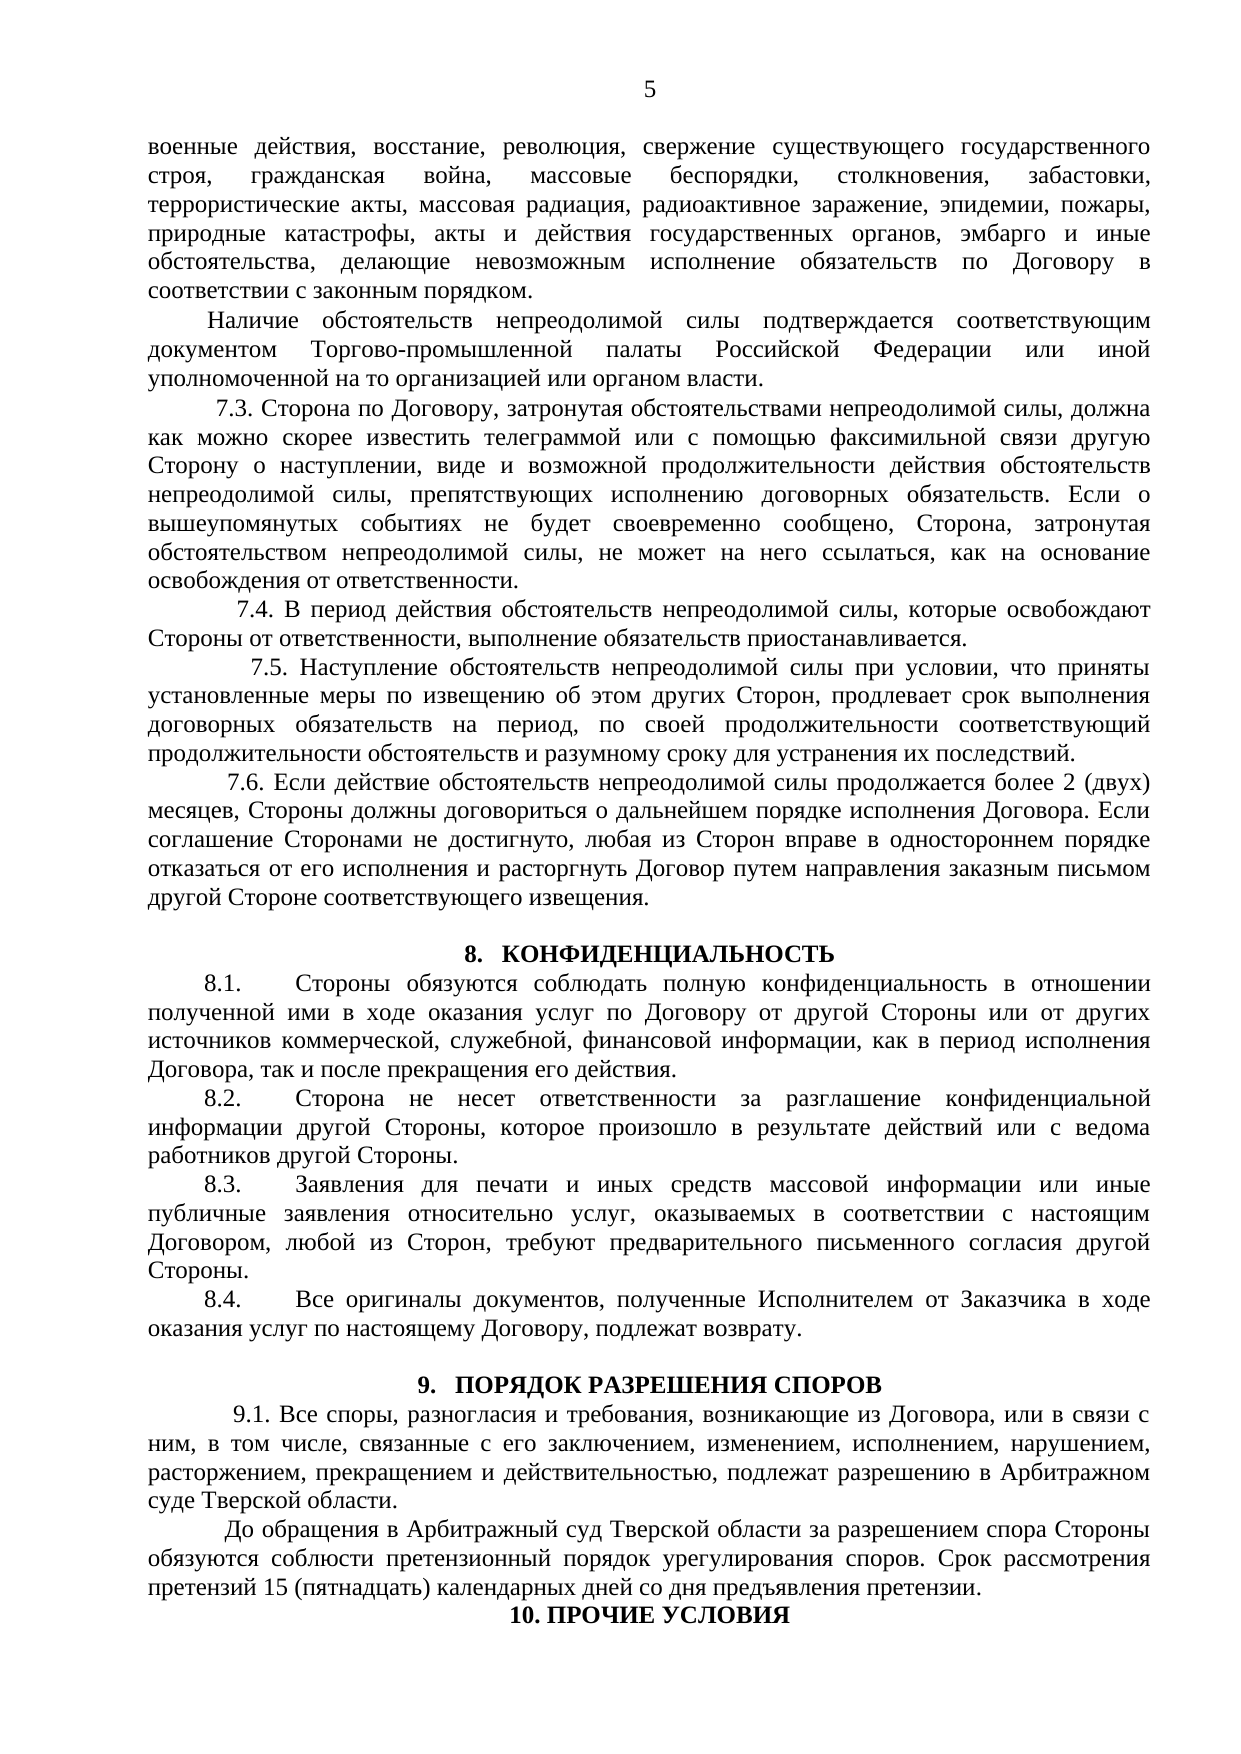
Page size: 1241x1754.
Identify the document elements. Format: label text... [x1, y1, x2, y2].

list КОНФИДЕНЦИАЛЬНОСТЬ [148, 939, 1152, 968]
list Заявления для печати и иных средств массовой информации или иные публичные заявления относительно услуг, оказываемых в соответствии с настоящим Договором, любой из Сторон, требуют предварительного письменного согласия другой Стороны. [148, 1169, 1152, 1284]
list Стороны обязуются соблюдать полную конфиденциальность в отношении полученной ими в ходе оказания услуг по Договору от другой Стороны или от других источников коммерческой, служебной, финансовой информации, как в период исполнения Договора, так и после прекращения его действия. [148, 968, 1152, 1083]
text 7.3. Сторона по Договору, затронутая обстоятельствами непреодолимой силы, должна как можно скорее известить телеграммой или с помощью факсимильной связи другую Сторону о наступлении, виде и возможной продолжительности действия обстоятельств непреодолимой силы, препятствующих исполнению договорных обязательств. Если о вышеупомянутых событиях не будет своевременно сообщено, Сторона, затронутая обстоятельством непреодолимой силы, не может на него ссылаться, как на основание освобождения от ответственности. [148, 393, 1152, 594]
list Все оригиналы документов, полученные Исполнителем от Заказчика в ходе оказания услуг по настоящему Договору, подлежат возврату. [148, 1284, 1152, 1342]
text 7.6. Если действие обстоятельств непреодолимой силы продолжается более 2 (двух) месяцев, Стороны должны договориться о дальнейшем порядке исполнения Договора. Если соглашение Сторонами не достигнуто, любая из Сторон вправе в одностороннем порядке отказаться от его исполнения и расторгнуть Договор путем направления заказным письмом другой Стороне соответствующего извещения. [148, 767, 1152, 911]
text 7.4. В период действия обстоятельств непреодолимой силы, которые освобождают Стороны от ответственности, выполнение обязательств приостанавливается. [148, 594, 1152, 652]
text 7.5. Наступление обстоятельств непреодолимой силы при условии, что приняты установленные меры по извещению об этом других Сторон, продлевает срок выполнения договорных обязательств на период, по своей продолжительности соответствующий продолжительности обстоятельств и разумному сроку для устранения их последствий. [148, 652, 1152, 767]
list Сторона не несет ответственности за разглашение конфиденциальной информации другой Стороны, которое произошло в результате действий или с ведома работников другой Стороны. [148, 1083, 1152, 1169]
list ПРОЧИЕ УСЛОВИЯ [148, 1601, 1152, 1629]
list ПОРЯДОК РАЗРЕШЕНИЯ СПОРОВ [148, 1371, 1152, 1399]
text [148, 131, 1152, 304]
text Наличие обстоятельств непреодолимой силы подтверждается соответствующим документом Торгово-промышленной палаты Российской Федерации или иной уполномоченной на то организацией или органом власти. [148, 305, 1152, 392]
text 9.1. Все споры, разногласия и требования, возникающие из Договора, или в связи с ним, в том числе, связанные с его заключением, изменением, исполнением, нарушением, расторжением, прекращением и действительностью, подлежат разрешению в Арбитражном суде Тверской области. [148, 1399, 1152, 1514]
text До обращения в Арбитражный суд Тверской области за разрешением спора Стороны обязуются соблюсти претензионный порядок урегулирования споров. Срок рассмотрения претензий 15 (пятнадцать) календарных дней со дня предъявления претензии. [148, 1514, 1152, 1601]
